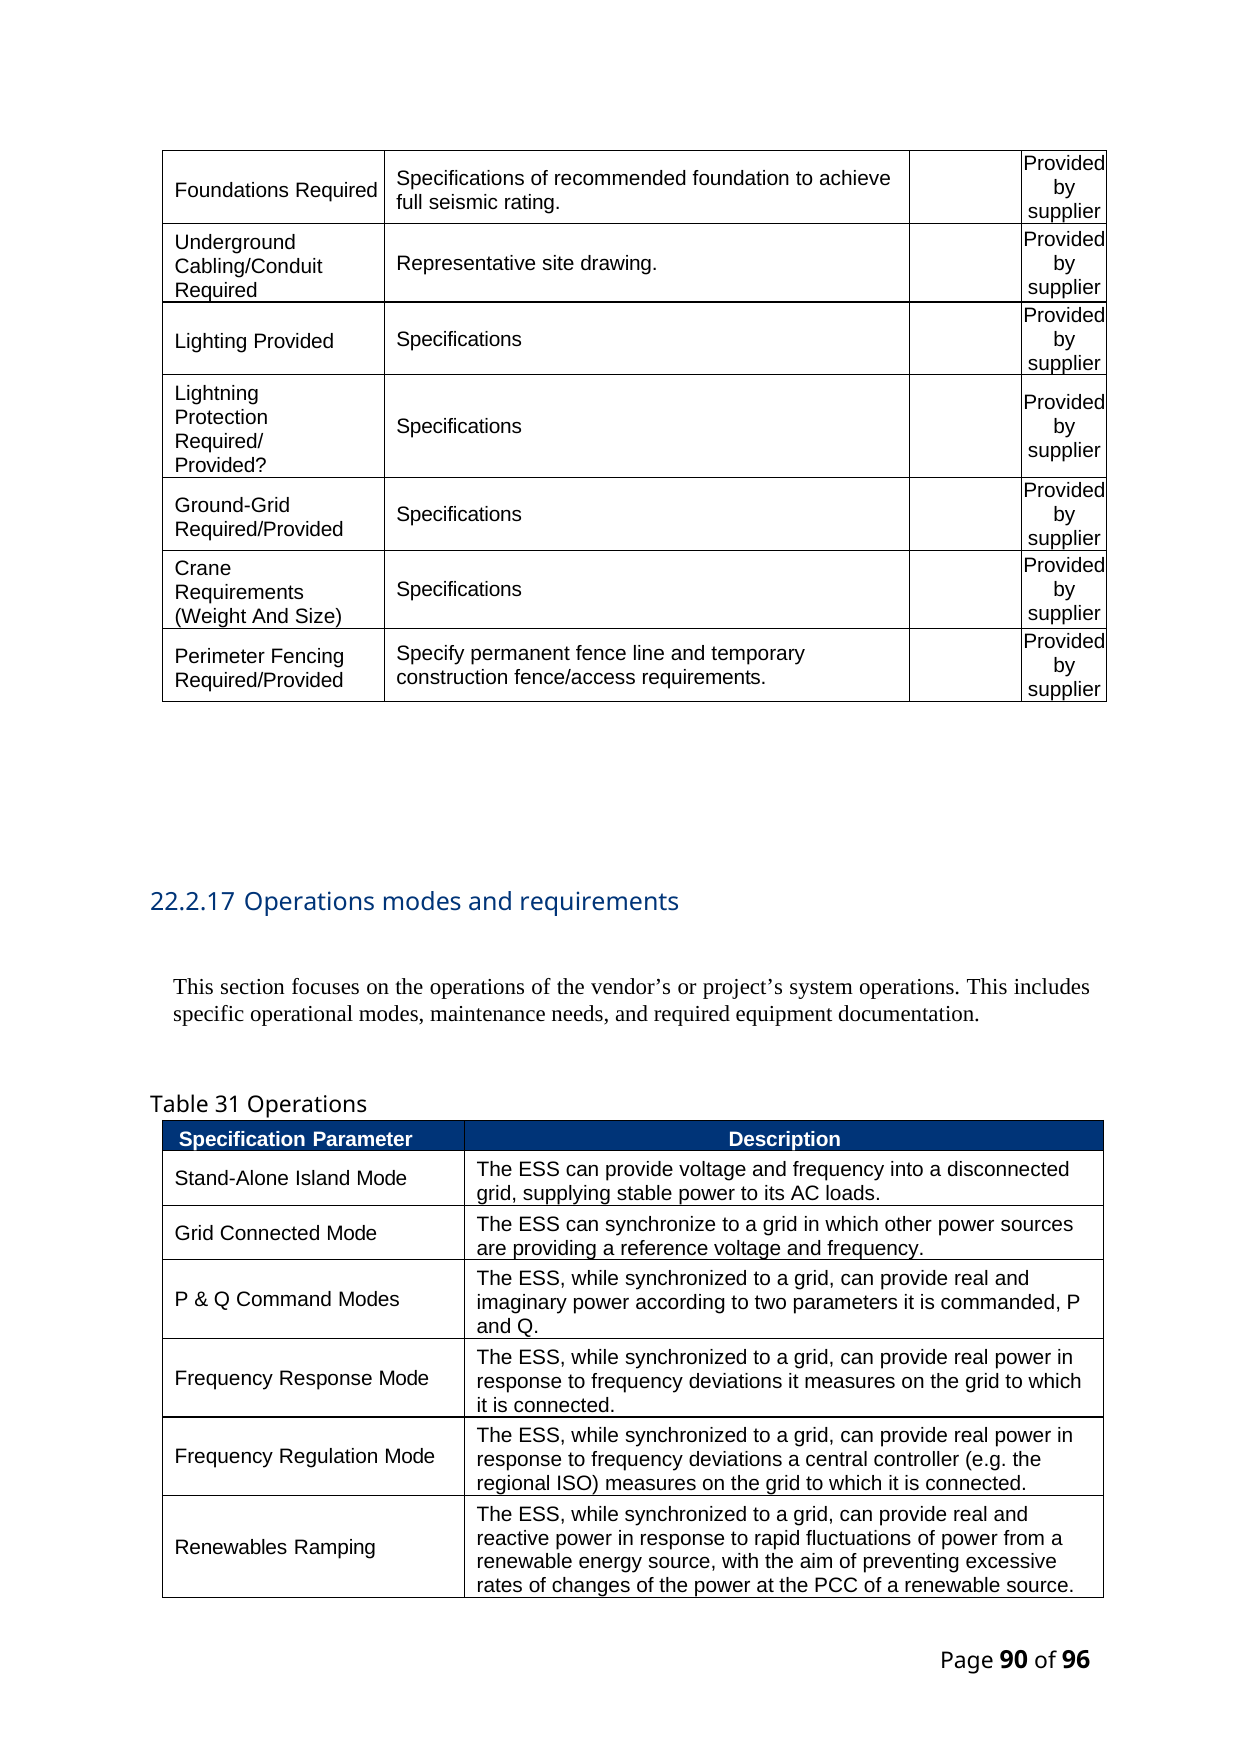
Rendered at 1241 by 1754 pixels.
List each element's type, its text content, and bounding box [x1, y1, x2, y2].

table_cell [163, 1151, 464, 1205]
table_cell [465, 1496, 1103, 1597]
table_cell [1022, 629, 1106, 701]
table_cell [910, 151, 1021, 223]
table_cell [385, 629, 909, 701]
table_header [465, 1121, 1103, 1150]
text This section focuses on the operations of the vendor’s or project’s system operations. This includes specific operational modes, maintenance needs, and required equipment documentation. [173, 973, 1090, 1026]
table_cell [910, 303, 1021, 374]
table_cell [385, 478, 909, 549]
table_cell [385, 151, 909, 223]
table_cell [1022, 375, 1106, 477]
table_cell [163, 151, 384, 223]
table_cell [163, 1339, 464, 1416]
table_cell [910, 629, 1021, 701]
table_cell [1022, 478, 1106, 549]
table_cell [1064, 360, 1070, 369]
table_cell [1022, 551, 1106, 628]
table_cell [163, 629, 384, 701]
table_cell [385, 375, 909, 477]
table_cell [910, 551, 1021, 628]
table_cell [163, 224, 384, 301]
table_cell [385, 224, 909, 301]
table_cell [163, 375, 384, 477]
subtitle Operations modes and requirements [150, 883, 1090, 917]
text Table 31 Operations [150, 1088, 1090, 1120]
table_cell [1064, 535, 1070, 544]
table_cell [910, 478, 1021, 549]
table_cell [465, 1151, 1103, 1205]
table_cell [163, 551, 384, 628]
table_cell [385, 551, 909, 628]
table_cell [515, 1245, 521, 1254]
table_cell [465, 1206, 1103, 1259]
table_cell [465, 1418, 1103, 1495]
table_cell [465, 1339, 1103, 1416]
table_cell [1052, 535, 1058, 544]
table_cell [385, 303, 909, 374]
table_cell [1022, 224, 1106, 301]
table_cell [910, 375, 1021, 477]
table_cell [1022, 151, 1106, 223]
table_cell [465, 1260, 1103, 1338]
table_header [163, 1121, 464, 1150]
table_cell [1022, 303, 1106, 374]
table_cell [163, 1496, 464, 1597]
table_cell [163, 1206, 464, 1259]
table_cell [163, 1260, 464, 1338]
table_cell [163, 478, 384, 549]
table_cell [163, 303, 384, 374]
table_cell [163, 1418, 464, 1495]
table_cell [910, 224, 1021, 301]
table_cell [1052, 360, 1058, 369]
